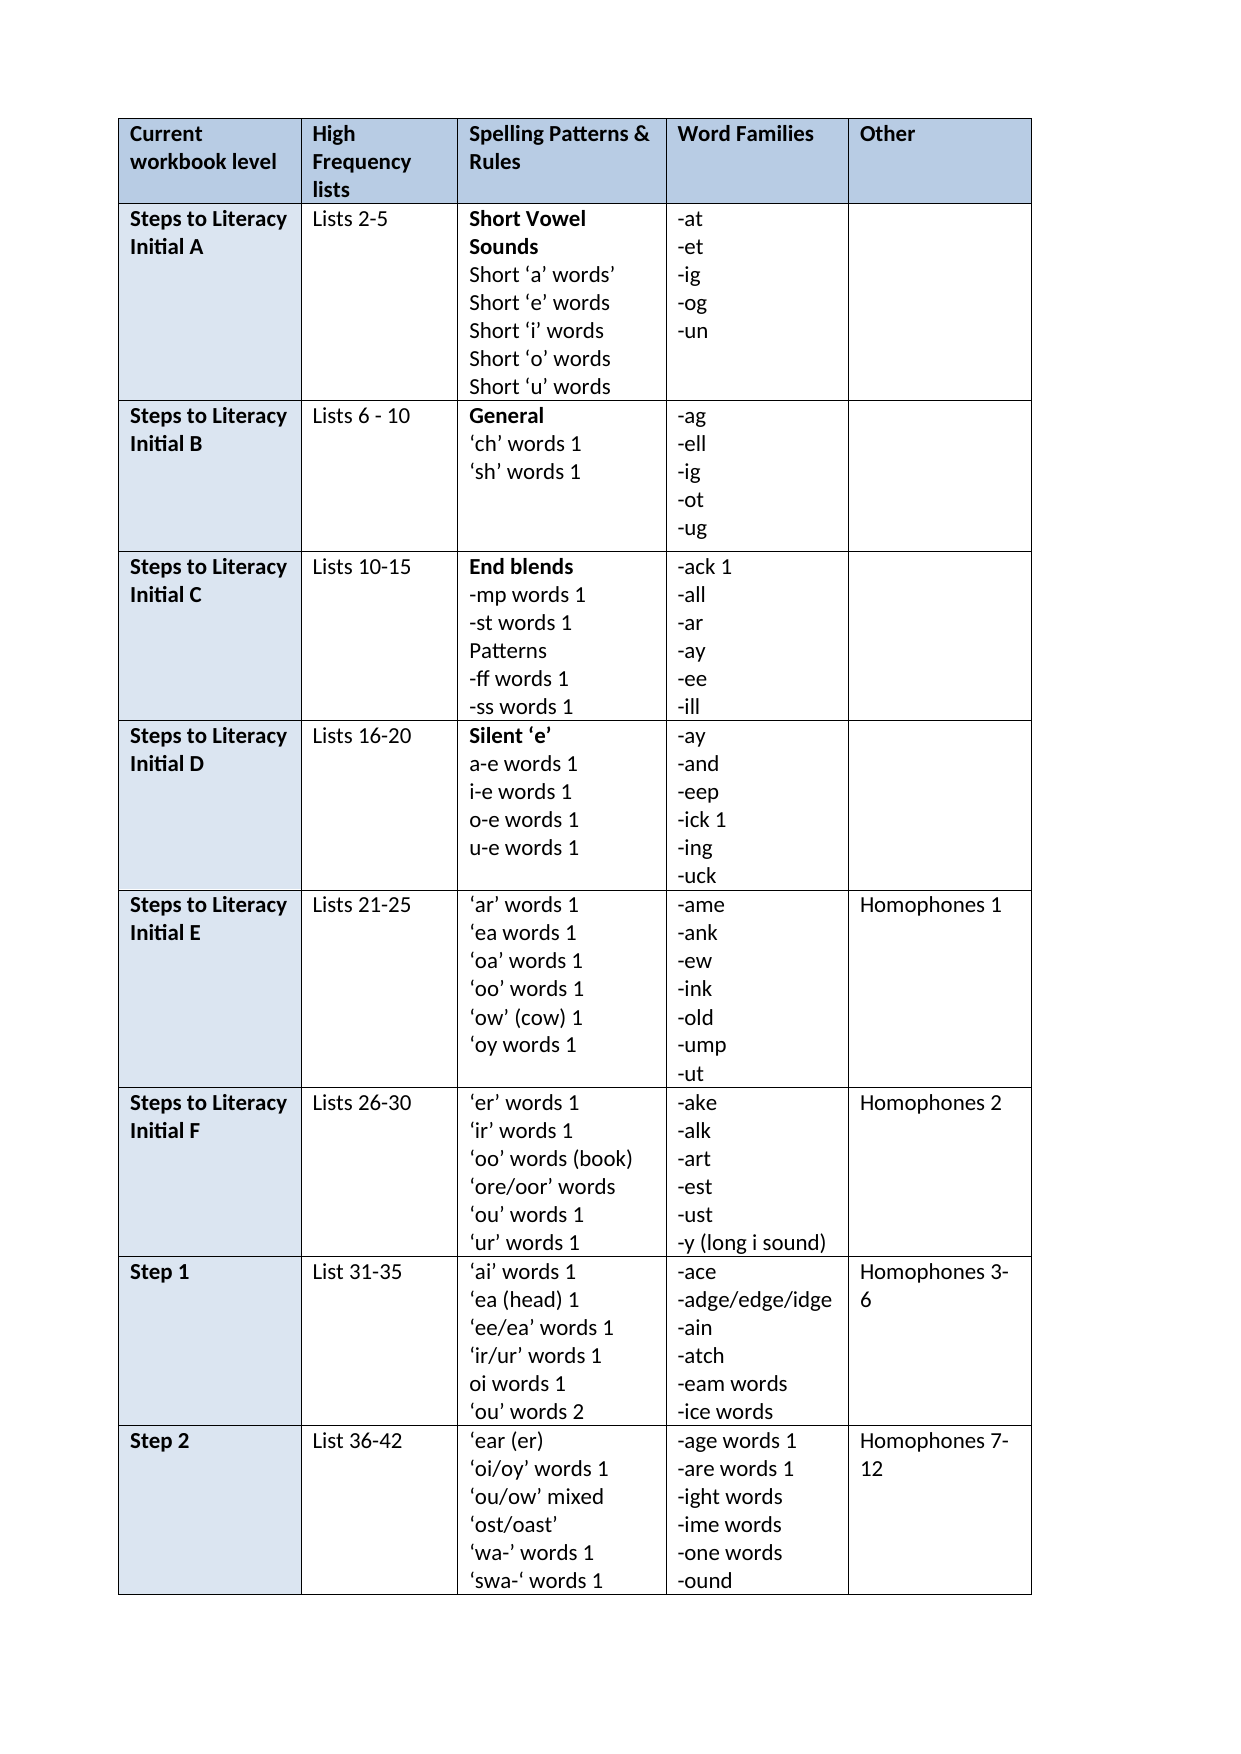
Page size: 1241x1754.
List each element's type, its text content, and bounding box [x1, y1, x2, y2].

table_header Current workbook level [119, 119, 301, 203]
table_cell -ace -adge/edge/idge -ain -atch -eam words -ice words [667, 1257, 848, 1425]
table_cell Homophones 1 [849, 891, 1031, 1087]
table_cell Lists 16-20 [302, 721, 457, 889]
table_cell Steps to Literacy Initial B [119, 401, 301, 551]
table_cell End blends -mp words 1 -st words 1 Patterns -ff words 1 -ss words 1 [458, 552, 666, 720]
table_cell -ay -and -eep -ick 1 -ing -uck [667, 721, 848, 889]
table_cell Homophones 2 [849, 1088, 1031, 1256]
table_cell -ack 1 -all -ar -ay -ee -ill [667, 552, 848, 720]
table_cell ‘ar’ words 1 ‘ea words 1 ‘oa’ words 1 ‘oo’ words 1 ‘ow’ (cow) 1 ‘oy words 1 [458, 891, 666, 1087]
table_cell [849, 552, 1031, 720]
table_cell -at -et -ig -og -un [667, 204, 848, 400]
table_cell Steps to Literacy Initial F [119, 1088, 301, 1256]
table_cell Steps to Literacy Initial A [119, 204, 301, 400]
table_header Spelling Patterns & Rules [458, 119, 666, 203]
table_cell Lists 10-15 [302, 552, 457, 720]
table_cell [849, 721, 1031, 889]
table_cell Steps to Literacy Initial E [119, 891, 301, 1087]
table_header High Frequency lists [302, 119, 457, 203]
table_cell Silent ‘e’ a-e words 1 i-e words 1 o-e words 1 u-e words 1 [458, 721, 666, 889]
table_cell [849, 204, 1031, 400]
table_cell Step 2 [119, 1426, 301, 1594]
table_cell -ake -alk -art -est -ust -y (long i sound) [667, 1088, 848, 1256]
table_cell Steps to Literacy Initial D [119, 721, 301, 889]
table_cell -ag -ell -ig -ot -ug [667, 401, 848, 551]
table_cell -age words 1 -are words 1 -ight words -ime words -one words -ound [667, 1426, 848, 1594]
table_cell Short Vowel Sounds Short ‘a’ words’ Short ‘e’ words Short ‘i’ words Short ‘o’ words Short ‘u’ words [458, 204, 666, 400]
table_cell [849, 401, 1031, 551]
table_header Word Families [667, 119, 848, 203]
table_cell Lists 21-25 [302, 891, 457, 1087]
table_cell ‘ai’ words 1 ‘ea (head) 1 ‘ee/ea’ words 1 ‘ir/ur’ words 1 oi words 1 ‘ou’ words 2 [458, 1257, 666, 1425]
table_cell General ‘ch’ words 1 ‘sh’ words 1 [458, 401, 666, 551]
table_cell Homophones 3-6 [849, 1257, 1031, 1425]
table_cell List 36-42 [302, 1426, 457, 1594]
table_header Other [849, 119, 1031, 203]
table_cell Homophones 7-12 [849, 1426, 1031, 1594]
table_cell List 31-35 [302, 1257, 457, 1425]
table_cell Lists 6 - 10 [302, 401, 457, 551]
table_cell Lists 26-30 [302, 1088, 457, 1256]
table_cell Steps to Literacy Initial C [119, 552, 301, 720]
table_cell -ame -ank -ew -ink -old -ump -ut [667, 891, 848, 1087]
table_cell Lists 2-5 [302, 204, 457, 400]
table_cell ‘ear (er) ‘oi/oy’ words 1 ‘ou/ow’ mixed ‘ost/oast’ ‘wa-’ words 1 ‘swa-‘ words 1 [458, 1426, 666, 1594]
table_cell ‘er’ words 1 ‘ir’ words 1 ‘oo’ words (book) ‘ore/oor’ words ‘ou’ words 1 ‘ur’ words 1 [458, 1088, 666, 1256]
table_cell Step 1 [119, 1257, 301, 1425]
